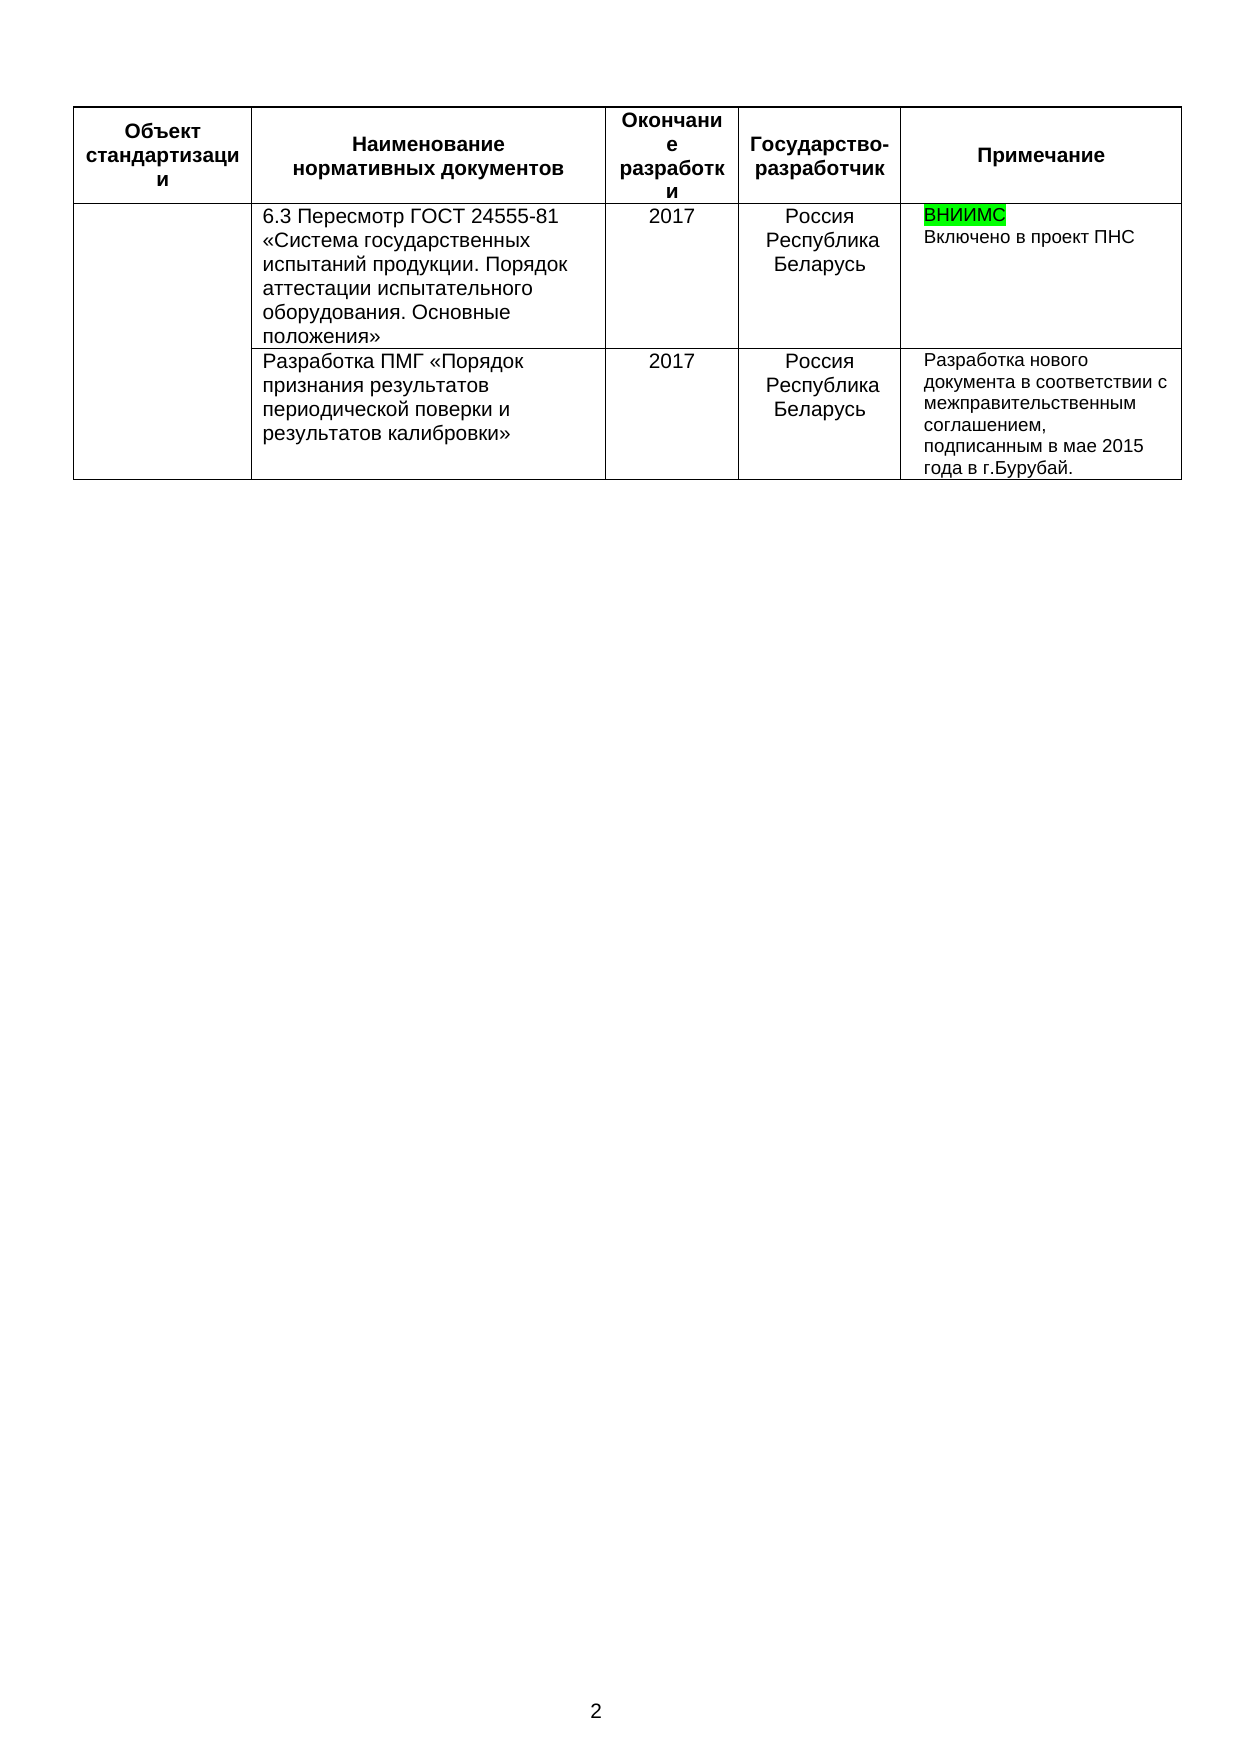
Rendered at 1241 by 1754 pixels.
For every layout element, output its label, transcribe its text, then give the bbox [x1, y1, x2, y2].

table_header Окончание разработки [606, 108, 738, 203]
table_header Примечание [901, 108, 1181, 203]
table_cell 2017 [606, 349, 738, 478]
table_cell Россия Республика Беларусь [739, 349, 900, 478]
table_cell Разработка нового документа в соответствии с межправительственным соглашением, подписанным в мае 2015 года в г.Бурубай. [901, 349, 1181, 478]
table_cell Разработка ПМГ «Порядок признания результатов периодической поверки и результатов калибровки» [252, 349, 605, 478]
table_cell 2017 [606, 204, 738, 348]
table_header Государство-разработчик [739, 108, 900, 203]
table_header Объект стандартизации [74, 108, 251, 203]
table_cell Россия Республика Беларусь [739, 204, 900, 348]
table_cell [74, 348, 251, 478]
table_cell ВНИИМС Включено в проект ПНС [901, 204, 1181, 348]
table_header Наименование нормативных документов [252, 108, 605, 203]
table_cell 6.3 Пересмотр ГОСТ 24555-81 «Система государственных испытаний продукции. Порядок аттестации испытательного оборудования. Основные положения» [252, 204, 605, 348]
